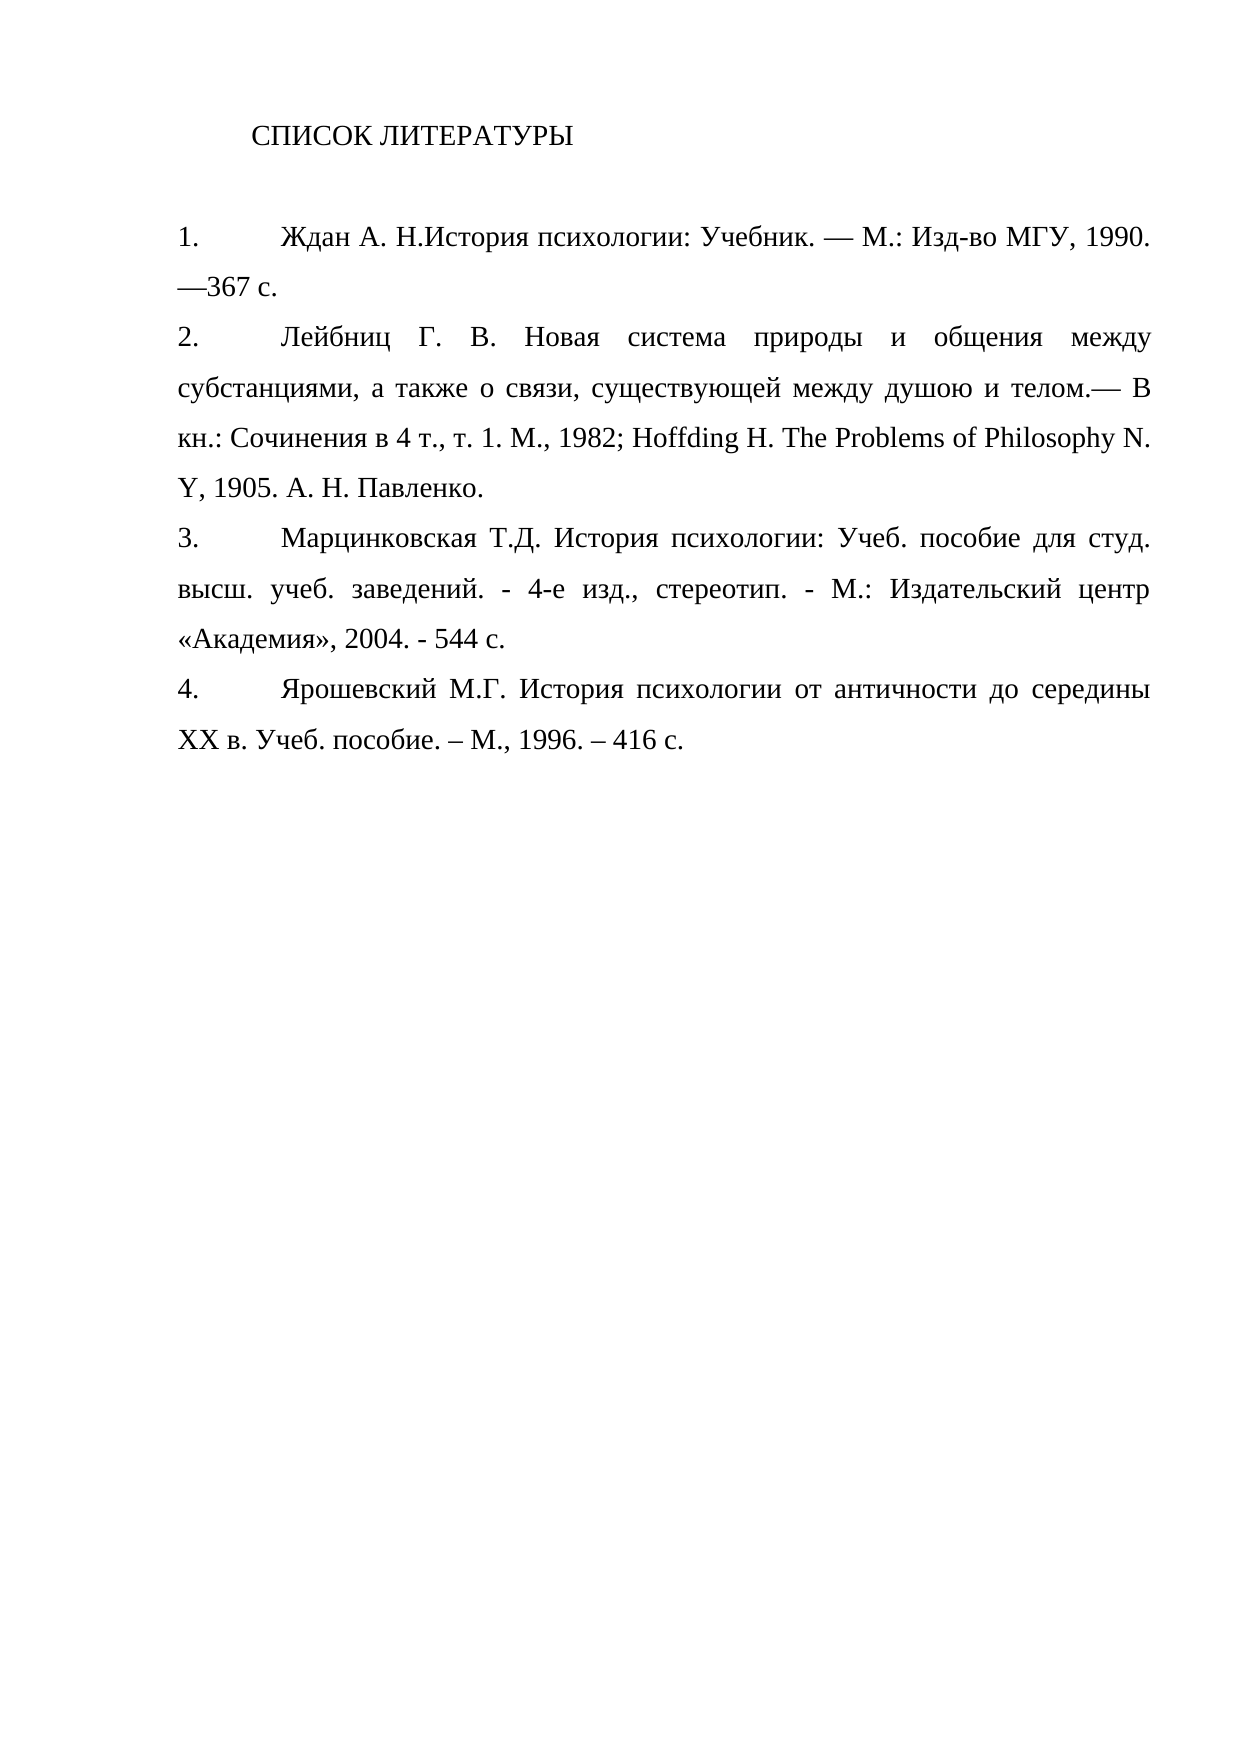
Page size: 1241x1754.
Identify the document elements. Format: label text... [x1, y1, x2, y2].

text Список литературы [177, 118, 1152, 152]
list Ярошевский М.Г. История психологии от античности до середины ХХ в. Учеб. пособие. – М., 1996. – 416 с. [177, 672, 1152, 755]
list Марцинковская Т.Д. История психологии: Учеб. пособие для студ. высш. учеб. заведений. - 4-е изд., стереотип. - М.: Издательский центр «Академия», 2004. - 544 с. [177, 521, 1152, 655]
list Ждан А. Н.История психологии: Учебник. — М.: Изд-во МГУ, 1990.—367 с. [177, 219, 1152, 303]
list Лейбниц Г. В. Новая система природы и общения между субстанциями, а также о связи, существующей между душою и телом.— В кн.: Сочинения в 4 т., т. 1. М., 1982; Hoffding H. The Problems of Philosophy N. Y, 1905. A. H. Павленко. [177, 319, 1152, 504]
